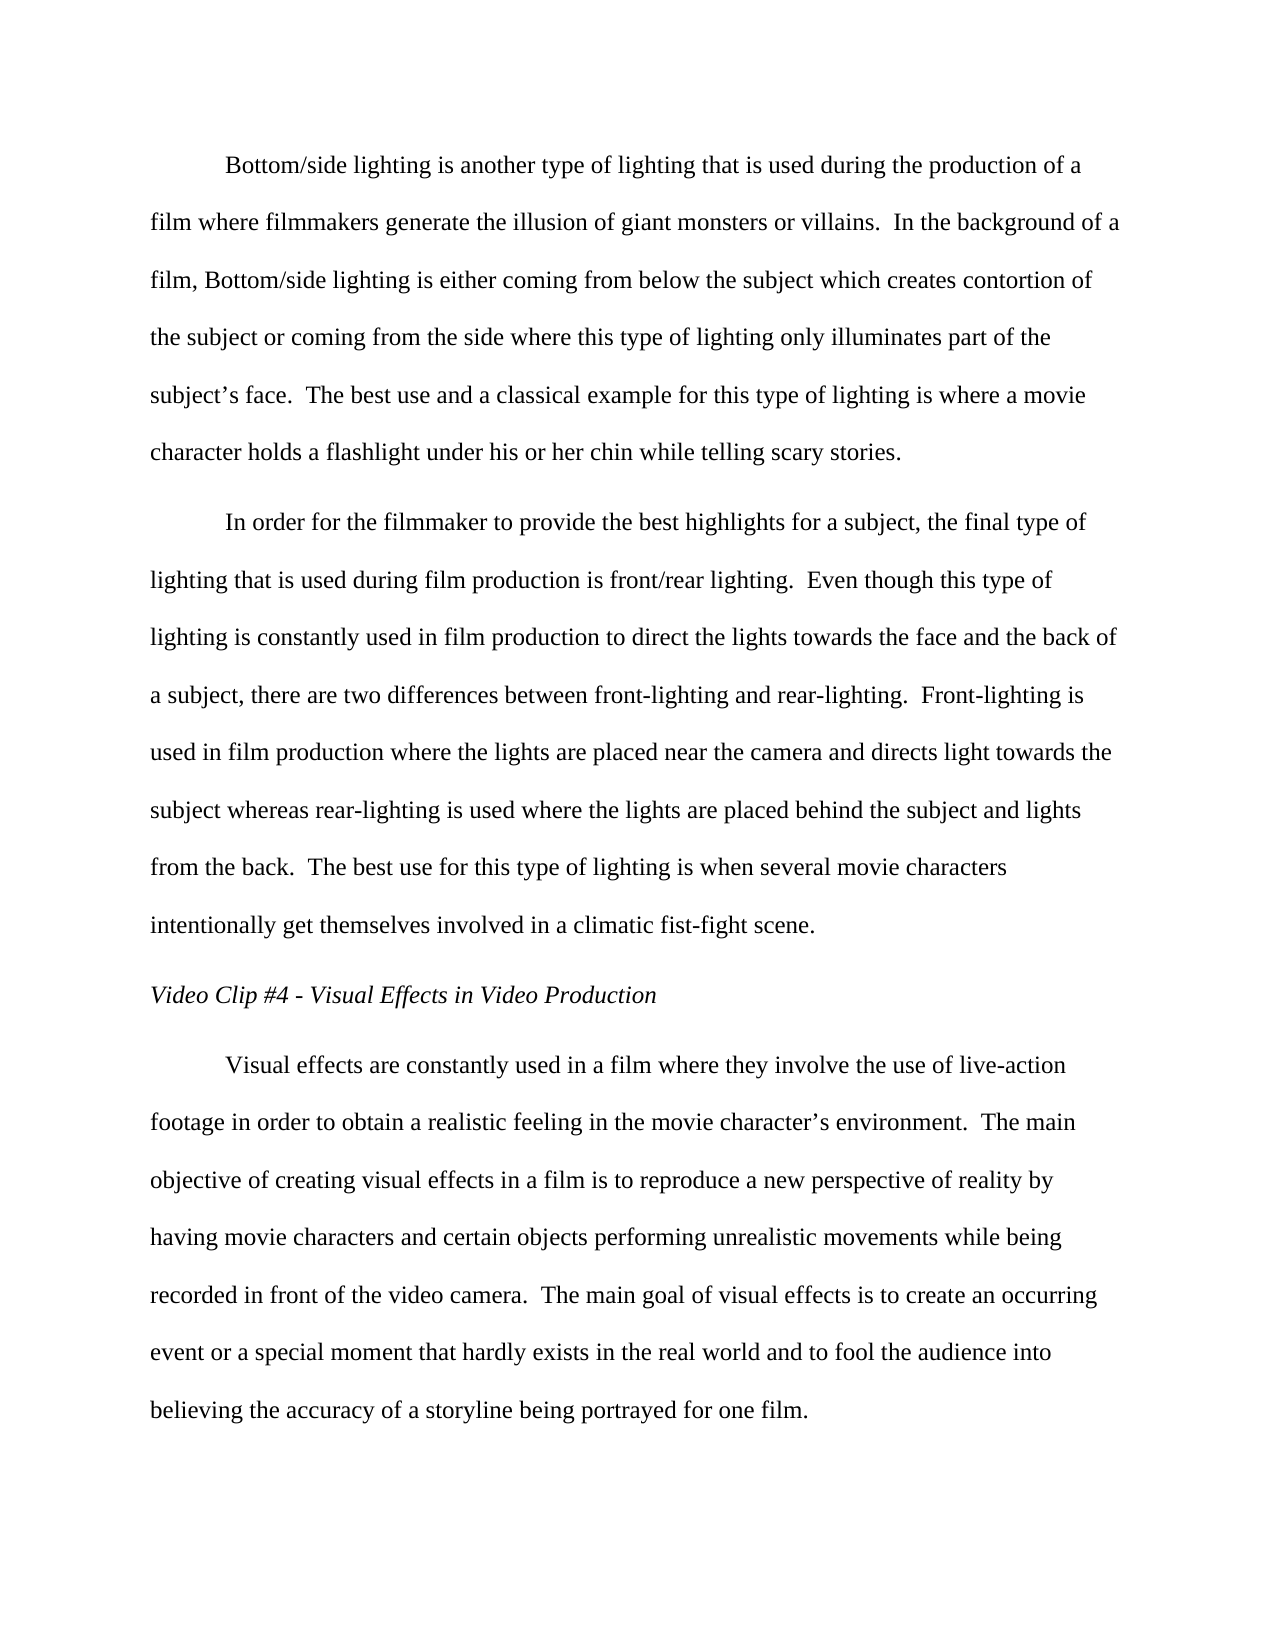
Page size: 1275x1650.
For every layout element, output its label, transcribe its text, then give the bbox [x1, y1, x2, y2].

text Visual effects are constantly used in a film where they involve the use of live-action footage in order to obtain a realistic feeling in the movie character’s environment. The main objective of creating visual effects in a film is to reproduce a new perspective of reality by having movie characters and certain objects performing unrealistic movements while being recorded in front of the video camera. The main goal of visual effects is to create an occurring event or a special moment that hardly exists in the real world and to fool the audience into believing the accuracy of a storyline being portrayed for one film. [150, 1050, 1125, 1424]
text In order for the filmmaker to provide the best highlights for a subject, the final type of lighting that is used during film production is front/rear lighting. Even though this type of lighting is constantly used in film production to direct the lights towards the face and the back of a subject, there are two differences between front-lighting and rear-lighting. Front-lighting is used in film production where the lights are placed near the camera and directs light towards the subject whereas rear-lighting is used where the lights are placed behind the subject and lights from the back. The best use for this type of lighting is when several movie characters intentionally get themselves involved in a climatic fist-fight scene. [150, 507, 1125, 939]
text Bottom/side lighting is another type of lighting that is used during the production of a film where filmmakers generate the illusion of giant monsters or villains. In the background of a film, Bottom/side lighting is either coming from below the subject which creates contortion of the subject or coming from the side where this type of lighting only illuminates part of the subject’s face. The best use and a classical example for this type of lighting is where a movie character holds a flashlight under his or her chin while telling scary stories. [150, 150, 1125, 466]
text Video Clip #4 - Visual Effects in Video Production [150, 980, 1125, 1009]
